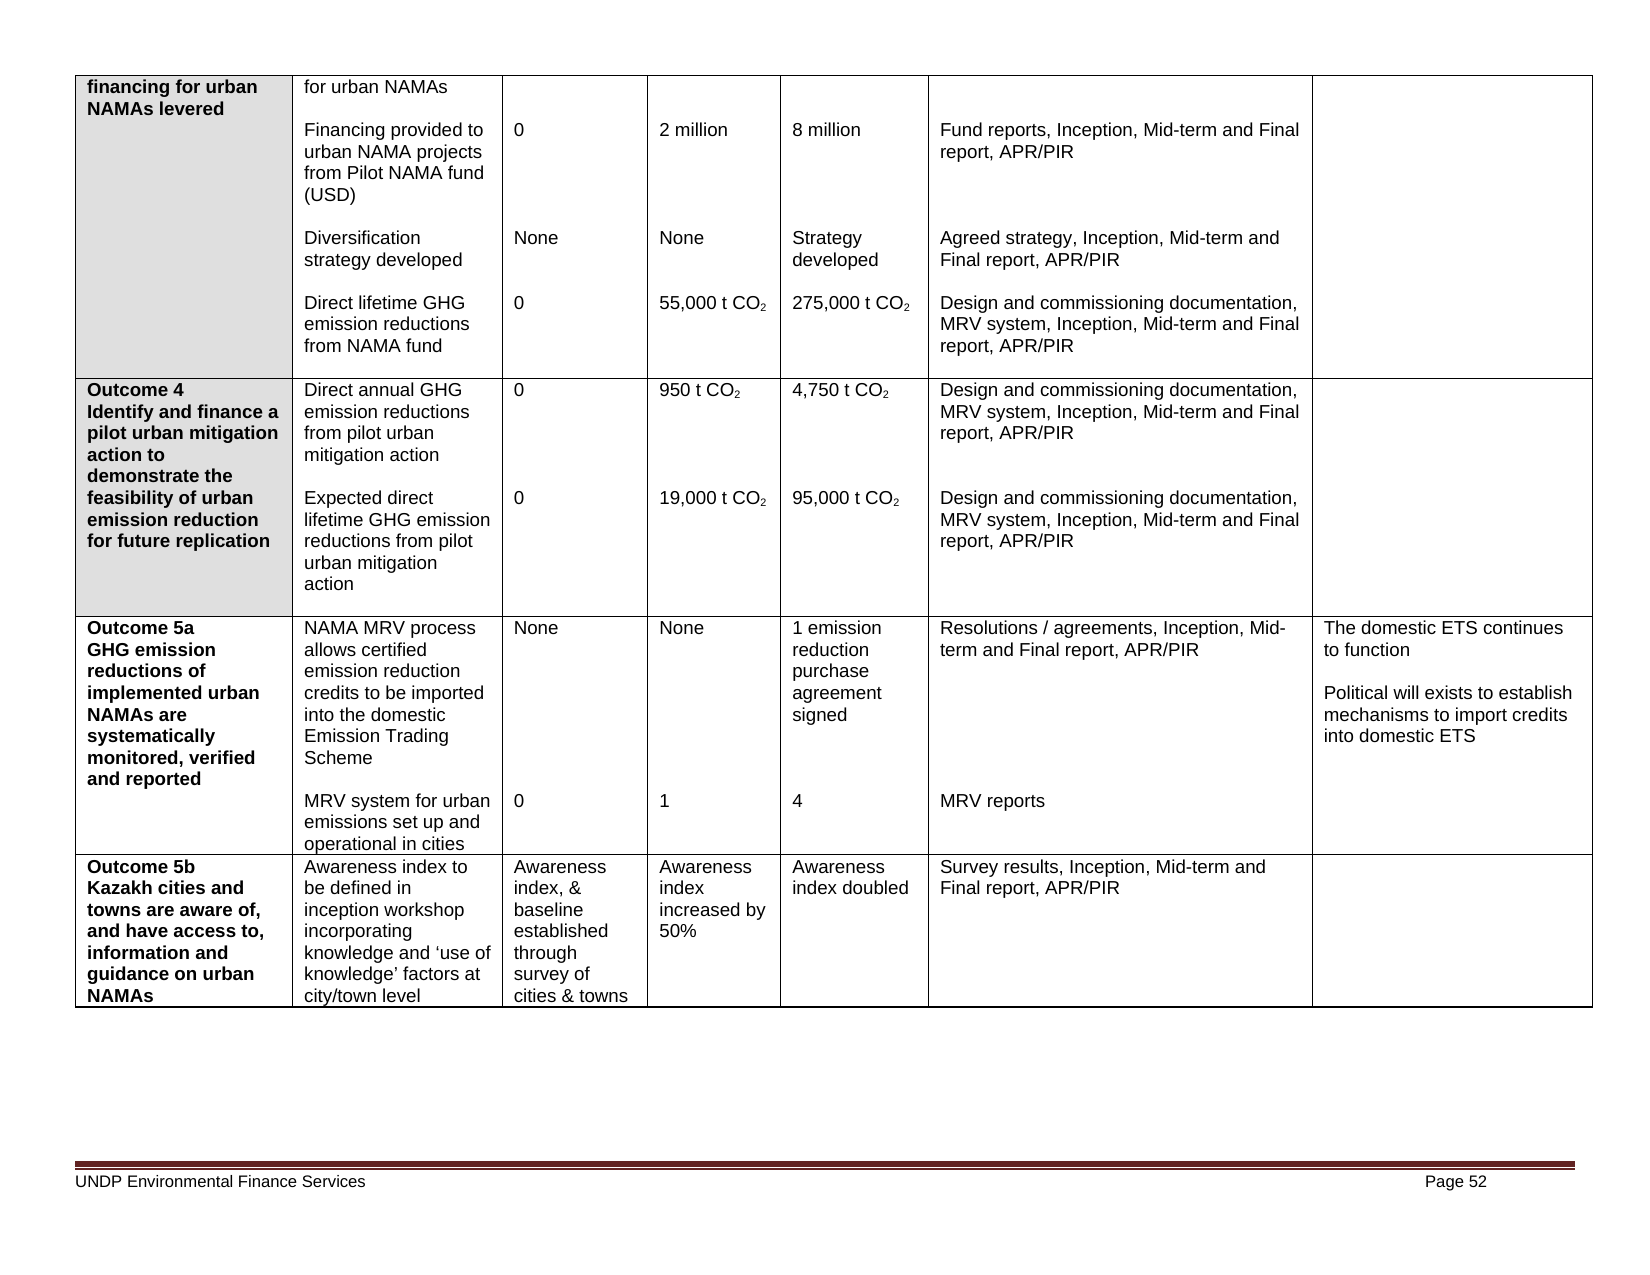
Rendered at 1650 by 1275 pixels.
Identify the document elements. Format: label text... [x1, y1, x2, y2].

table_cell Survey results, Inception, Mid-term and Final report, APR/PIR [929, 855, 1312, 1006]
table_cell Awareness index to be defined in inception workshop incorporating knowledge and ‘use of knowledge’ factors at city/town level [293, 855, 502, 1006]
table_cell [781, 76, 928, 378]
table_cell 0 0 [503, 379, 647, 616]
table_cell [1313, 379, 1592, 616]
table_cell Direct annual GHG emission reductions from pilot urban mitigation action Expected direct lifetime GHG emission reductions from pilot urban mitigation action [293, 379, 502, 616]
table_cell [648, 76, 780, 378]
table_cell Outcome 4 Identify and finance a pilot urban mitigation action to demonstrate the feasibility of urban emission reduction for future replication [76, 379, 292, 616]
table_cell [929, 76, 1312, 378]
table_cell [76, 76, 292, 378]
table_cell 4,750 t CO2 95,000 t CO2 [781, 379, 928, 616]
table_cell Awareness index doubled [781, 855, 928, 1006]
table_cell Awareness index increased by 50% [648, 855, 780, 1006]
table_cell 950 t CO2 19,000 t CO2 [648, 379, 780, 616]
table_cell Outcome 5b Kazakh cities and towns are aware of, and have access to, information and guidance on urban NAMAs [76, 855, 292, 1006]
table_cell 1 emission reduction purchase agreement signed 4 [781, 617, 928, 854]
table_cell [1313, 76, 1592, 378]
table_cell NAMA MRV process allows certified emission reduction credits to be imported into the domestic Emission Trading Scheme MRV system for urban emissions set up and operational in cities [293, 617, 502, 854]
table_cell None 1 [648, 617, 780, 854]
table_cell Resolutions / agreements, Inception, Mid-term and Final report, APR/PIR MRV reports [929, 617, 1312, 854]
table_cell Outcome 5a GHG emission reductions of implemented urban NAMAs are systematically monitored, verified and reported [76, 617, 292, 854]
table_cell The domestic ETS continues to function Political will exists to establish mechanisms to import credits into domestic ETS [1313, 617, 1592, 854]
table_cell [293, 76, 502, 378]
table_cell [1313, 855, 1592, 1006]
table_cell Awareness index, & baseline established through survey of cities & towns [503, 855, 647, 1006]
table_cell None 0 [503, 617, 647, 854]
table_cell 0 0 None 0 [503, 76, 647, 378]
table_cell Design and commissioning documentation, MRV system, Inception, Mid-term and Final report, APR/PIR Design and commissioning documentation, MRV system, Inception, Mid-term and Final report, APR/PIR [929, 379, 1312, 616]
